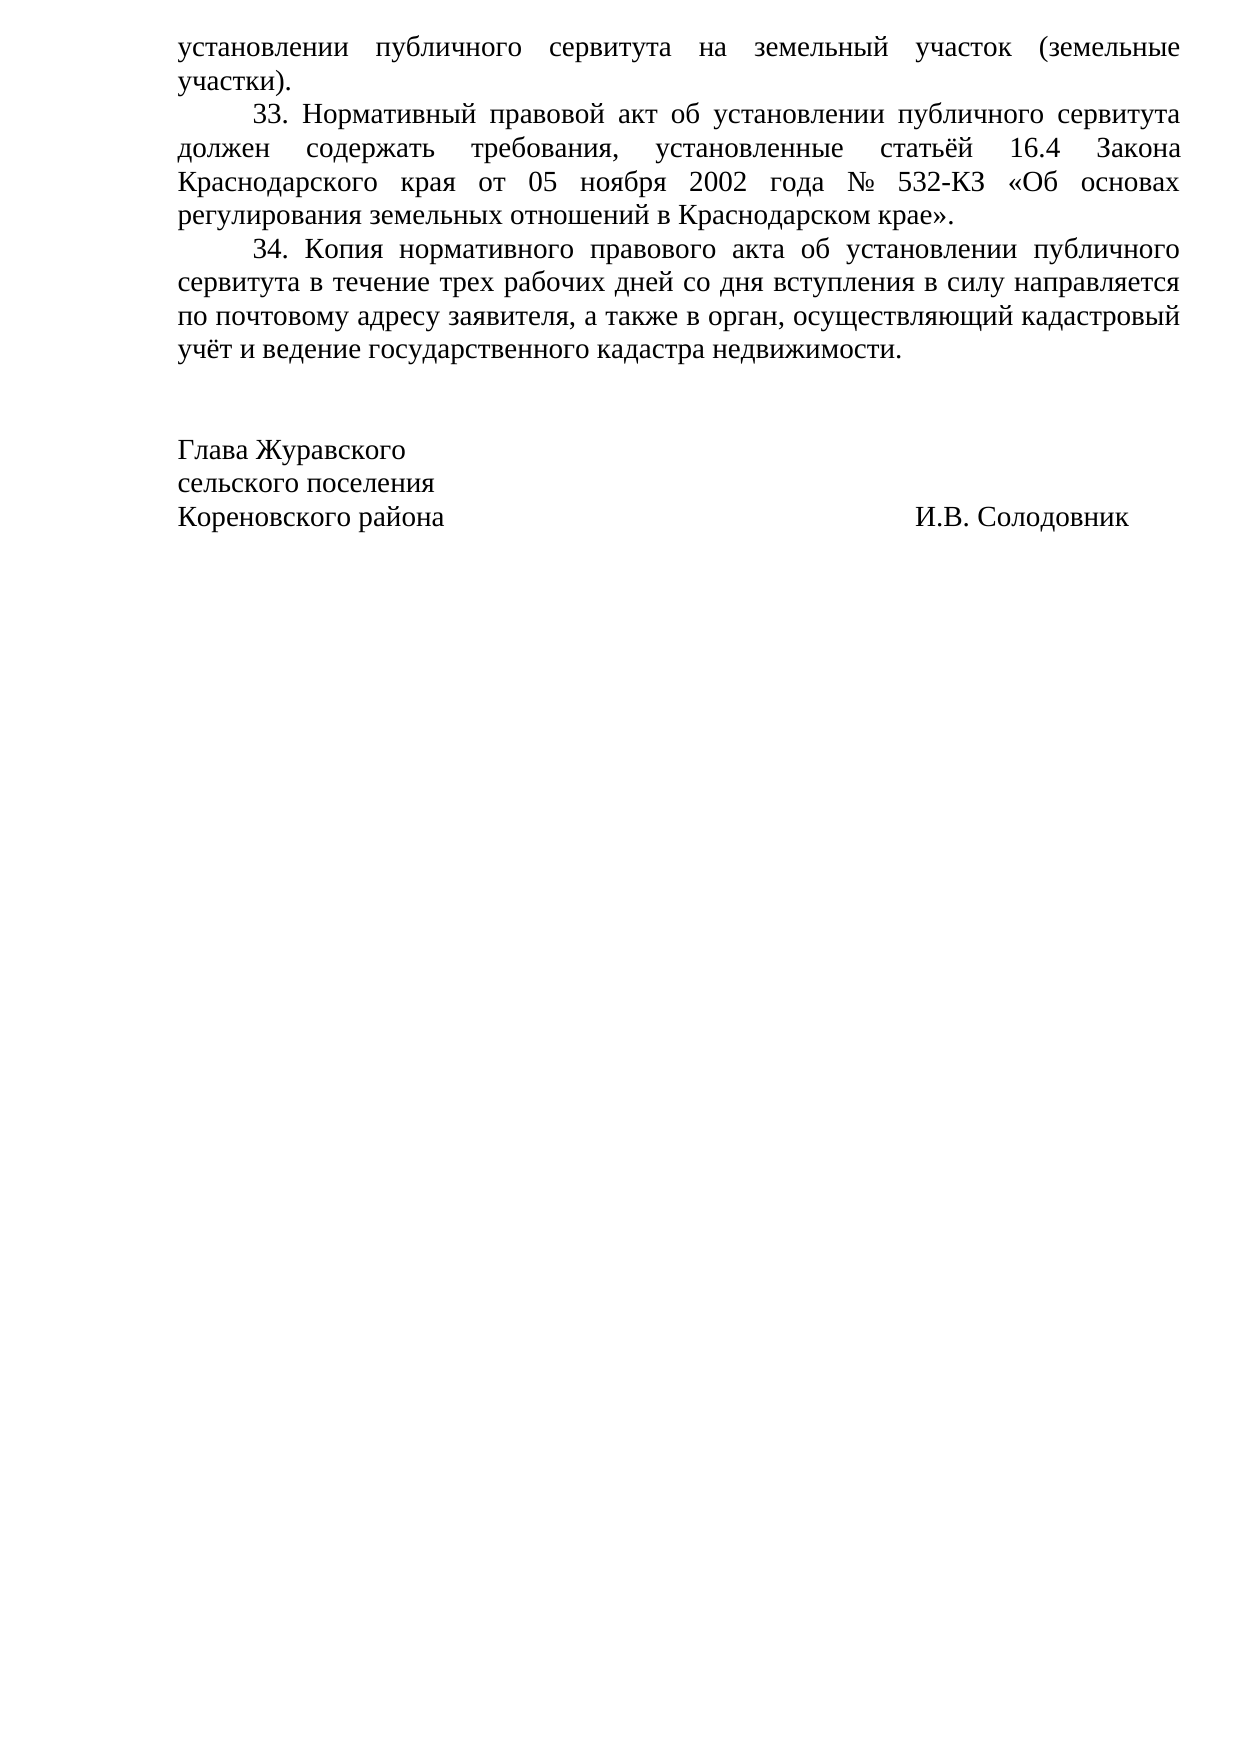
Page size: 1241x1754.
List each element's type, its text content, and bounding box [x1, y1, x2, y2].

text 33. Нормативный правовой акт об установлении публичного сервитута должен содержать требования, установленные статьёй 16.4 Закона Краснодарского края от 05 ноября 2002 года № 532-КЗ «Об основах регулирования земельных отношений в Краснодарском крае». [177, 97, 1181, 231]
text Глава Журавского [177, 432, 1181, 466]
text сельского поселения [177, 466, 1181, 499]
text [177, 29, 1181, 97]
text Кореновского района И.В. Солодовник [177, 499, 1181, 533]
text 34. Копия нормативного правового акта об установлении публичного сервитута в течение трех рабочих дней со дня вступления в силу направляется по почтовому адресу заявителя, а также в орган, осуществляющий кадастровый учёт и ведение государственного кадастра недвижимости. [177, 231, 1181, 365]
